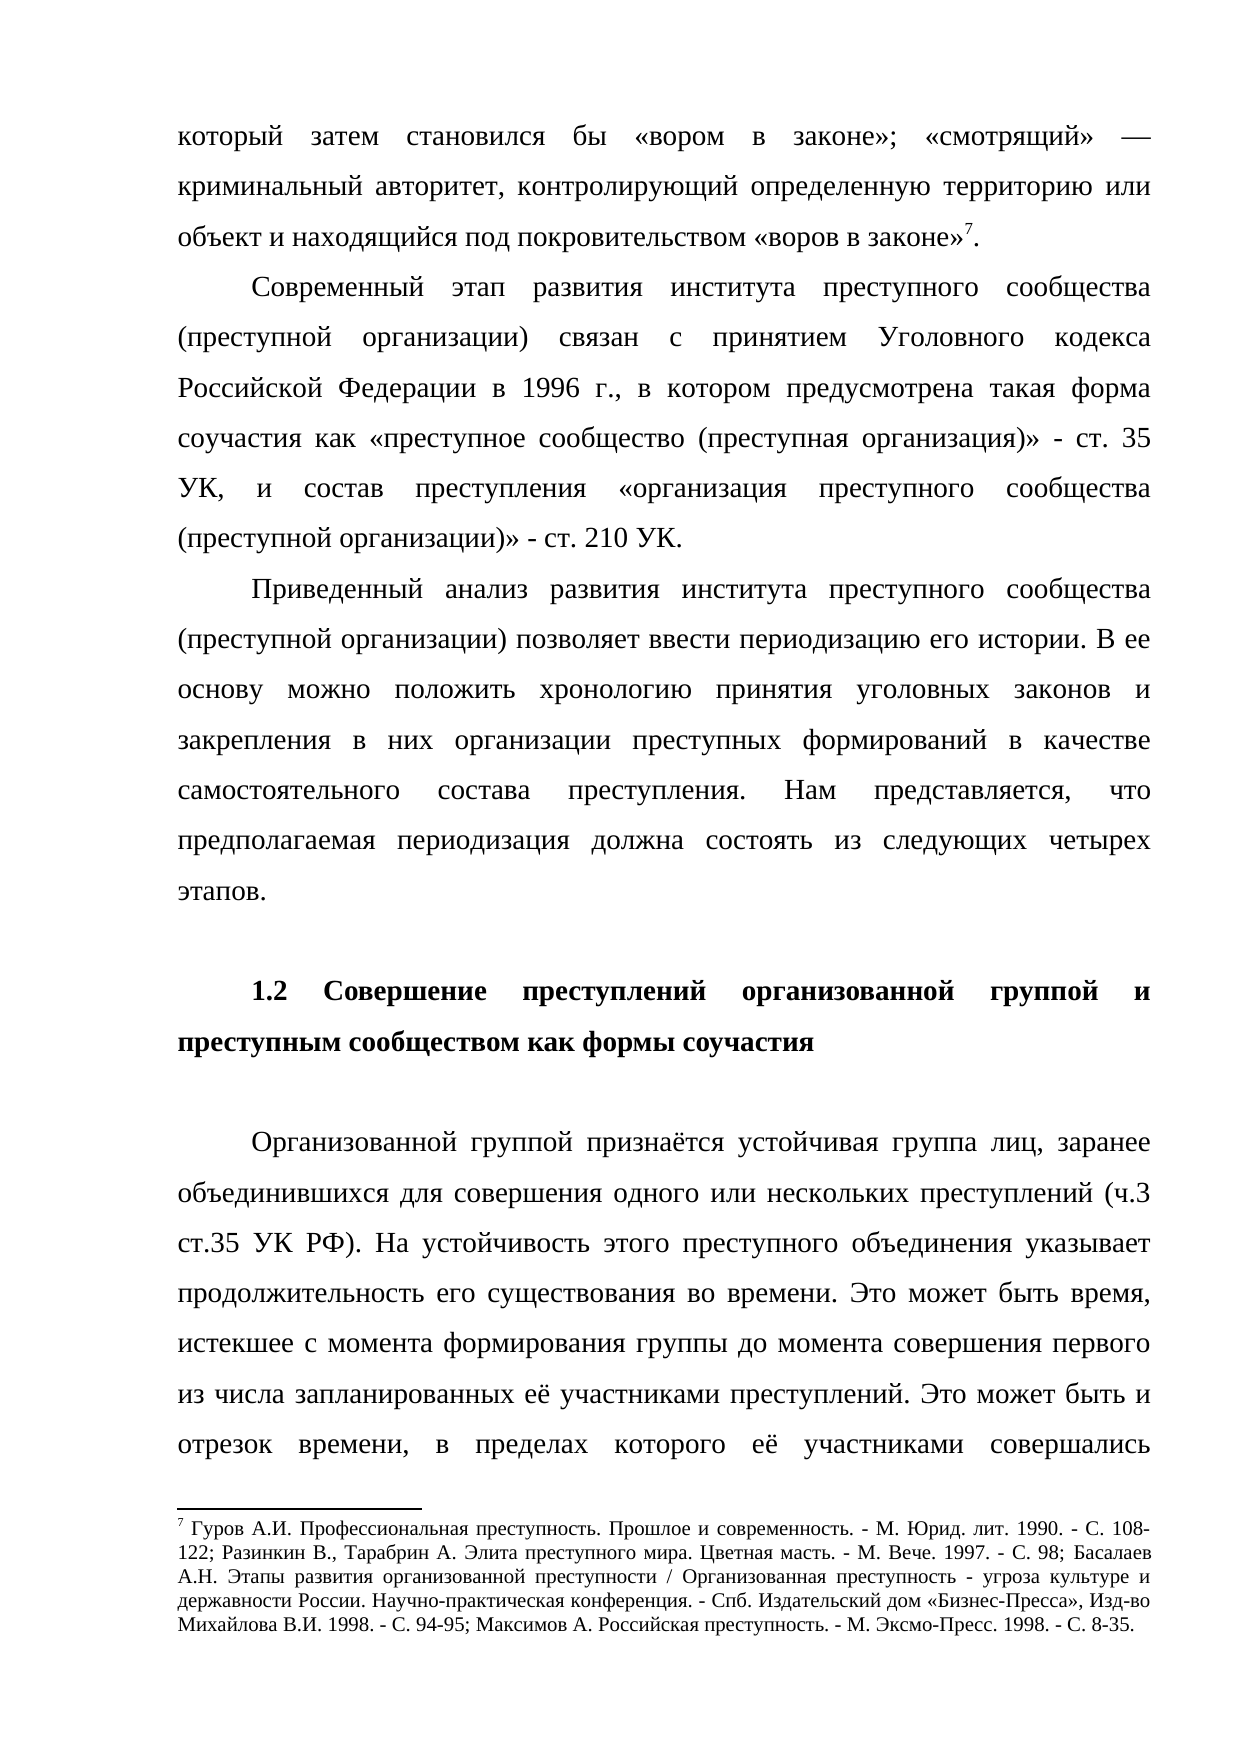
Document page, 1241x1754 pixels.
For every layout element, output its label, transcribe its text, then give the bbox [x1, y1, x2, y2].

subtitle 1.2 Совершение преступлений организованной группой и преступным сообществом как формы соучастия [177, 973, 1152, 1057]
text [177, 118, 1152, 252]
text Современный этап развития института преступного сообщества (преступной организации) связан с принятием Уголовного кодекса Российской Федерации в 1996 г., в котором предусмотрена такая форма соучастия как «преступное сообщество (преступная организация)» - ст. 35 УК, и состав преступления «организация преступного сообщества (преступной организации)» - ст. 210 УК. [177, 269, 1152, 554]
text Приведенный анализ развития института преступного сообщества (преступной организации) позволяет ввести периодизацию его истории. В ее основу можно положить хронологию принятия уголовных законов и закрепления в них организации преступных формирований в качестве самостоятельного состава преступления. Нам представляется, что предполагаемая периодизация должна состоять из следующих четырех этапов. [177, 571, 1152, 906]
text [177, 1124, 1152, 1460]
